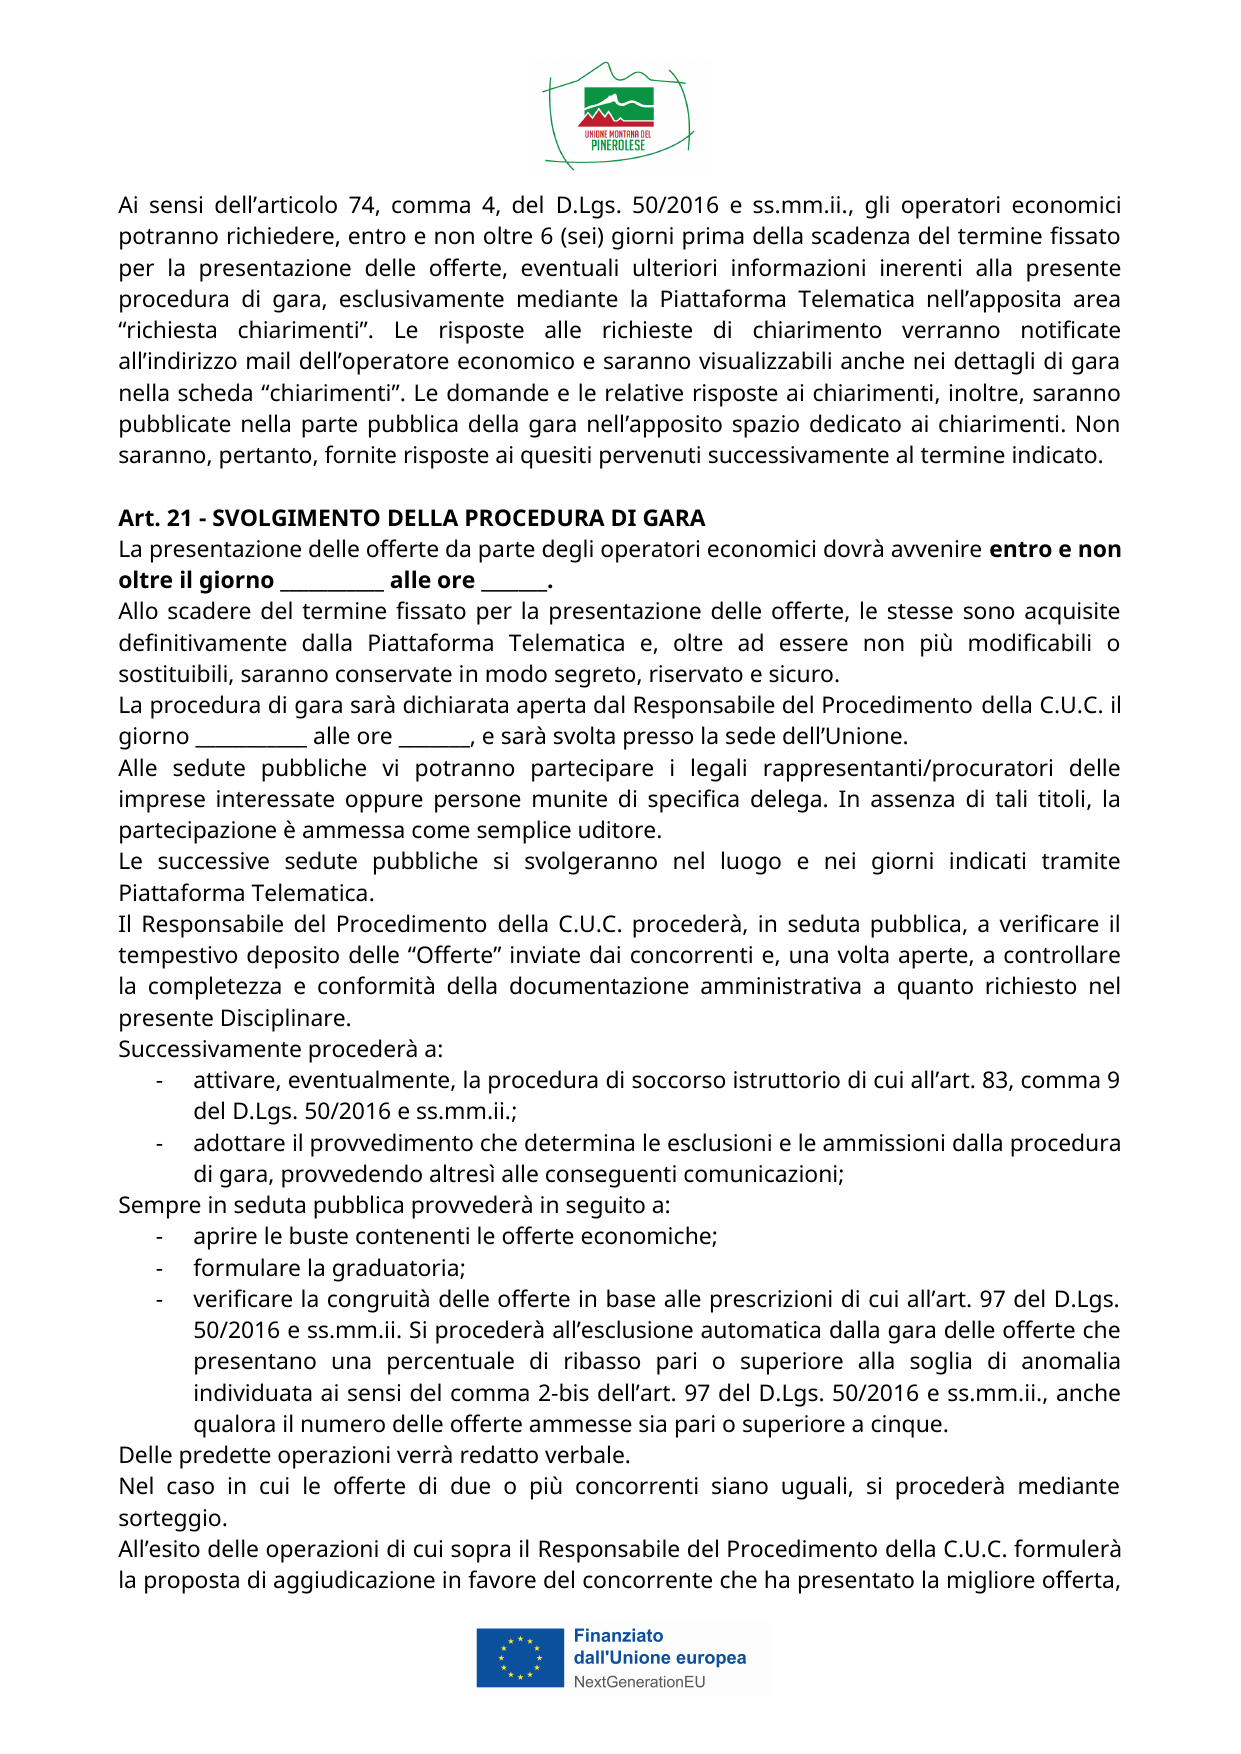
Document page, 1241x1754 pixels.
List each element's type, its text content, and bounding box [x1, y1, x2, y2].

text La procedura di gara sarà dichiarata aperta dal Responsabile del Procedimento della C.U.C. il giorno ___________ alle ore _______, e sarà svolta presso la sede dell’Unione. [118, 689, 1122, 752]
list attivare, eventualmente, la procedura di soccorso istruttorio di cui all’art. 83, comma 9 del D.Lgs. 50/2016 e ss.mm.ii.; [156, 1064, 1122, 1127]
text Il Responsabile del Procedimento della C.U.C. procederà, in seduta pubblica, a verificare il tempestivo deposito delle “Offerte” inviate dai concorrenti e, una volta aperte, a controllare la completezza e conformità della documentazione amministrativa a quanto richiesto nel presente Disciplinare. [118, 908, 1122, 1033]
picture [470, 1620, 770, 1695]
text Sempre in seduta pubblica provvederà in seguito a: [118, 1189, 1122, 1220]
text La presentazione delle offerte da parte degli operatori economici dovrà avvenire entro e non oltre il giorno ___________ alle ore _______. [118, 533, 1122, 595]
text Alle sedute pubbliche vi potranno partecipare i legali rappresentanti/procuratori delle imprese interessate oppure persone munite di specifica delega. In assenza di tali titoli, la partecipazione è ammessa come semplice uditore. [118, 752, 1122, 845]
list verificare la congruità delle offerte in base alle prescrizioni di cui all’art. 97 del D.Lgs. 50/2016 e ss.mm.ii. Si procederà all’esclusione automatica dalla gara delle offerte che presentano una percentuale di ribasso pari o superiore alla soglia di anomalia individuata ai sensi del comma 2-bis dell’art. 97 del D.Lgs. 50/2016 e ss.mm.ii., anche qualora il numero delle offerte ammesse sia pari o superiore a cinque. [156, 1283, 1122, 1439]
text Ai sensi dell’articolo 74, comma 4, del D.Lgs. 50/2016 e ss.mm.ii., gli operatori economici potranno richiedere, entro e non oltre 6 (sei) giorni prima della scadenza del termine fissato per la presentazione delle offerte, eventuali ulteriori informazioni inerenti alla presente procedura di gara, esclusivamente mediante la Piattaforma Telematica nell’apposita area “richiesta chiarimenti”. Le risposte alle richieste di chiarimento verranno notificate all’indirizzo mail dell’operatore economico e saranno visualizzabili anche nei dettagli di gara nella scheda “chiarimenti”. Le domande e le relative risposte ai chiarimenti, inoltre, saranno pubblicate nella parte pubblica della gara nell’apposito spazio dedicato ai chiarimenti. Non saranno, pertanto, fornite risposte ai quesiti pervenuti successivamente al termine indicato. [118, 189, 1122, 470]
text Le successive sedute pubbliche si svolgeranno nel luogo e nei giorni indicati tramite Piattaforma Telematica. [118, 845, 1122, 908]
list aprire le buste contenenti le offerte economiche; [156, 1220, 1122, 1252]
text Successivamente procederà a: [118, 1033, 1122, 1064]
text Nel caso in cui le offerte di due o più concorrenti siano uguali, si procederà mediante sorteggio. [118, 1470, 1122, 1533]
text Delle predette operazioni verrà redatto verbale. [118, 1439, 1122, 1470]
text Art. 21 - SVOLGIMENTO DELLA PROCEDURA DI GARA [118, 502, 1122, 533]
text Allo scadere del termine fissato per la presentazione delle offerte, le stesse sono acquisite definitivamente dalla Piattaforma Telematica e, oltre ad essere non più modificabili o sostituibili, saranno conservate in modo segreto, riservato e sicuro. [118, 595, 1122, 689]
list adottare il provvedimento che determina le esclusioni e le ammissioni dalla procedura di gara, provvedendo altresì alle conseguenti comunicazioni; [156, 1127, 1122, 1189]
list formulare la graduatoria; [156, 1252, 1122, 1283]
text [118, 1533, 1122, 1595]
